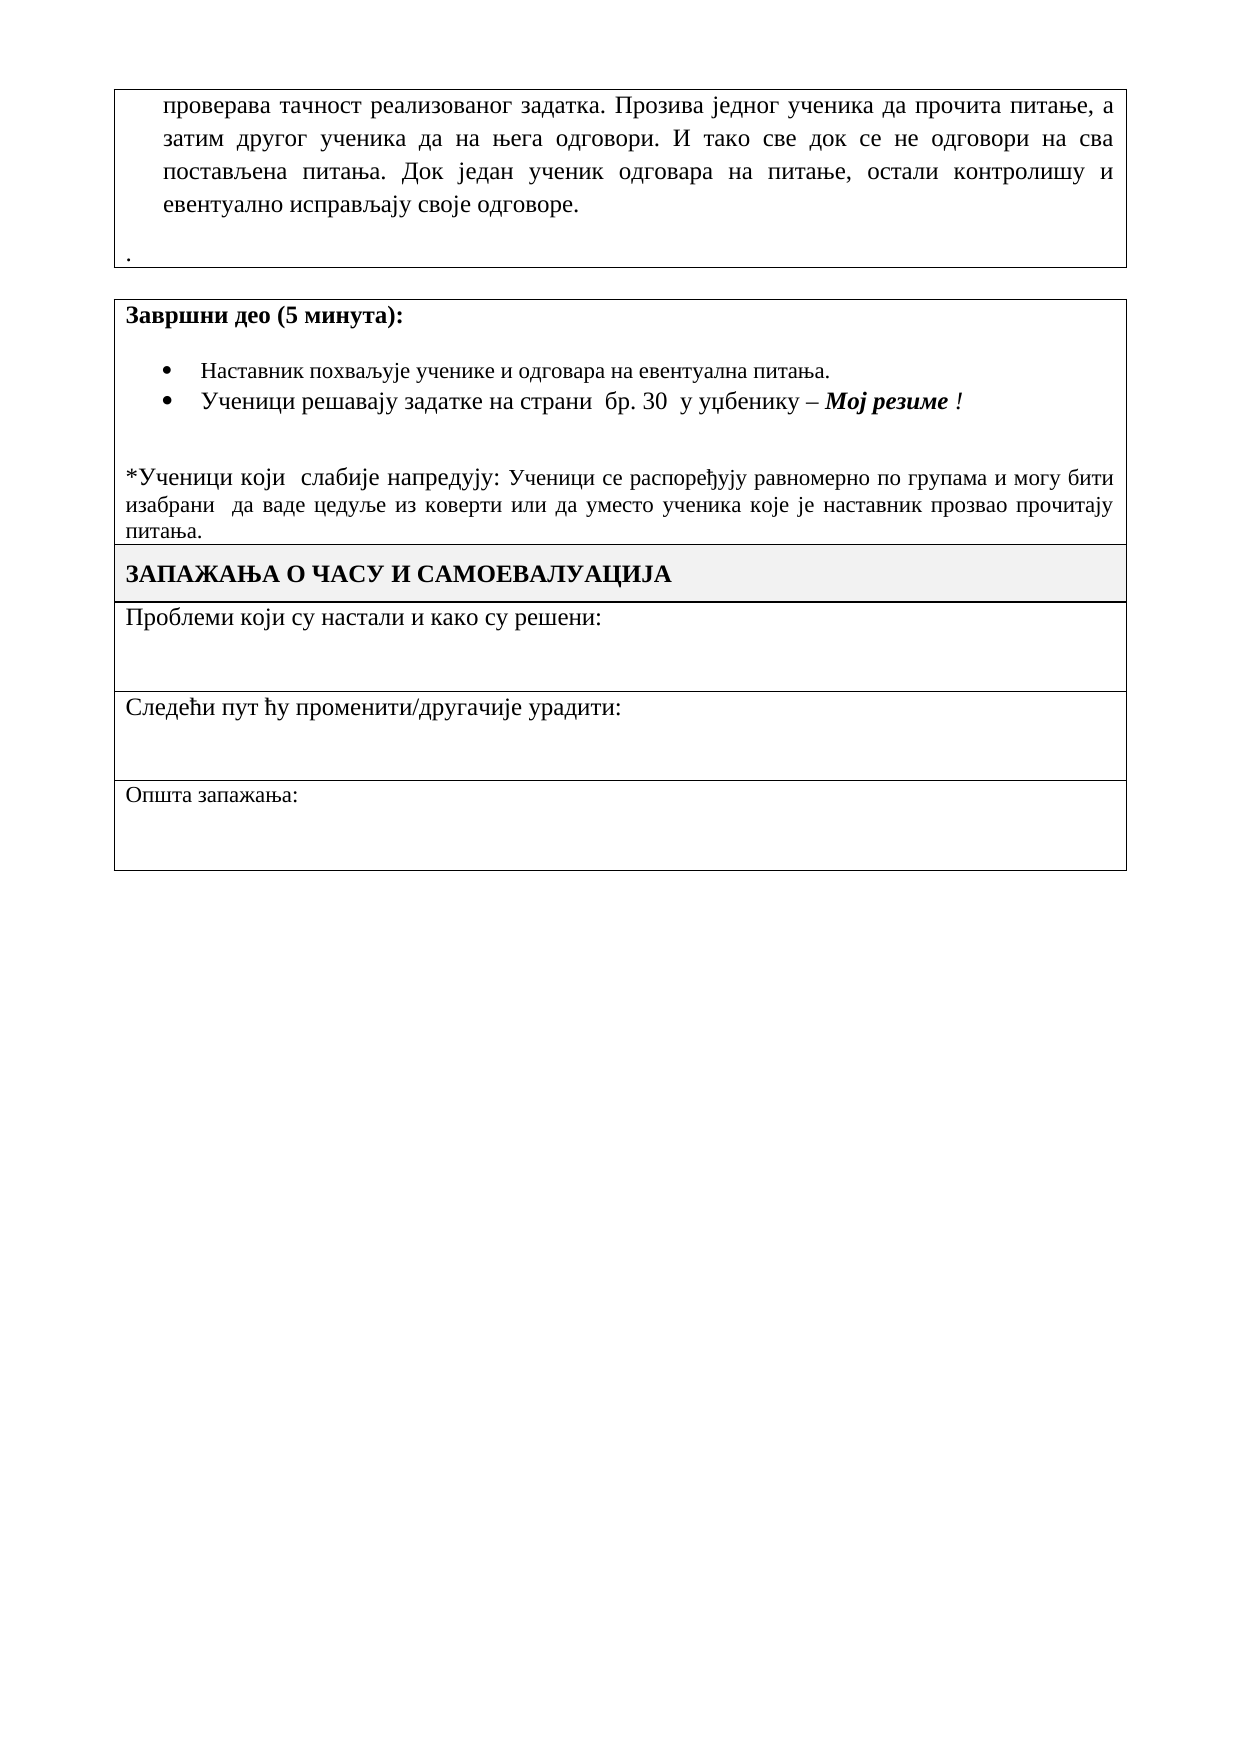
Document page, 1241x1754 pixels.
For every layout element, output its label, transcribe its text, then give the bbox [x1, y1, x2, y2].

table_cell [115, 90, 1126, 267]
table_header Завршни део (5 минута): Наставник похваљује ученике и одговара на евентуална питања. Ученици решавају задатке на страни бр. 30 у уџбенику – Мој резиме ! *Ученици који слабије напредују: Ученици се распоређују равномерно по групама и могу бити изабрани да ваде цедуље из коверти или да уместо ученика које је наставник прозвао прочитају питања. [115, 300, 1126, 544]
table_cell Следећи пут ћу променити/другачије урадити: [115, 692, 1126, 780]
table_cell Проблеми који су настали и како су решени: [115, 603, 1126, 691]
table_cell ЗАПАЖАЊА О ЧАСУ И САМОЕВАЛУАЦИЈА [115, 545, 1126, 601]
table_cell Општа запажања: [115, 781, 1126, 870]
